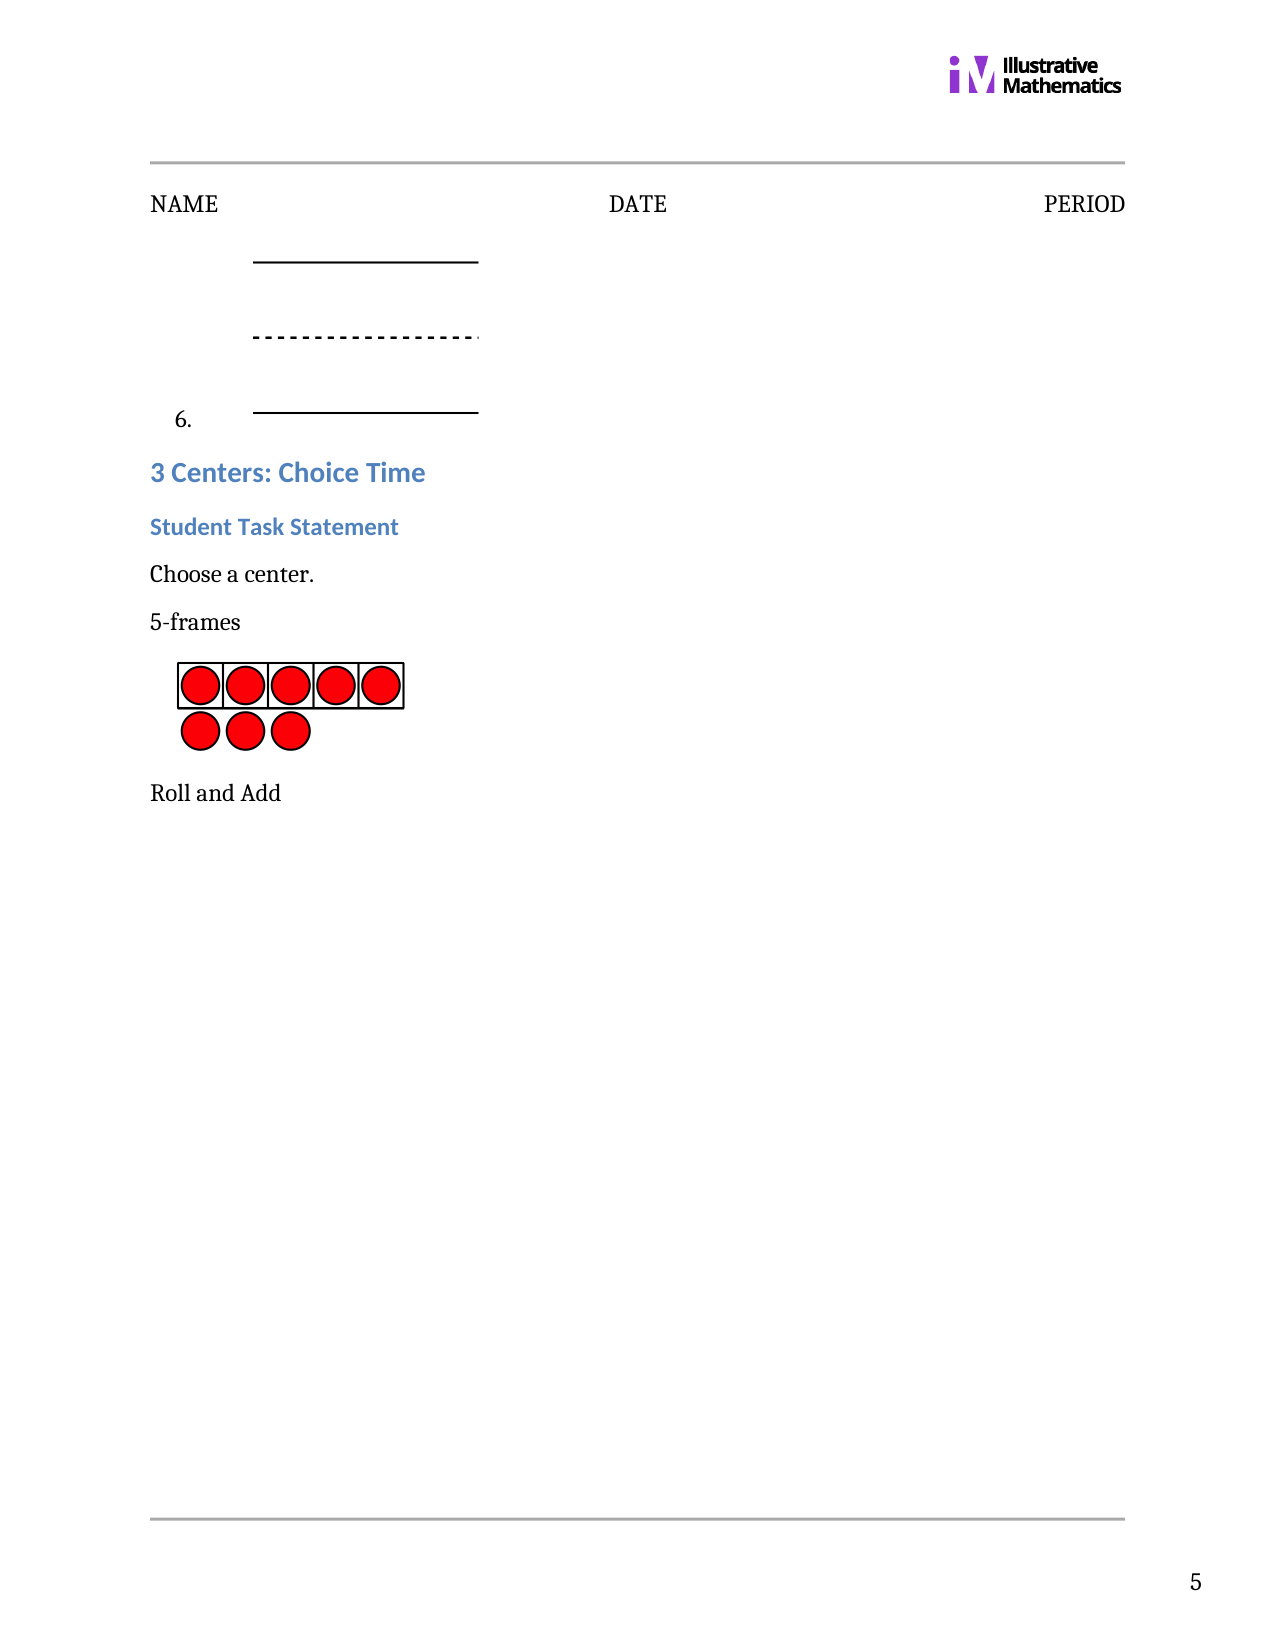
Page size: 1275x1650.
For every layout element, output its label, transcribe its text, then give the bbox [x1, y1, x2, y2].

text Choose a center. [150, 560, 1125, 589]
picture [243, 247, 488, 428]
subtitle 3 Centers: Choice Time [150, 454, 1125, 490]
text 5-frames [150, 608, 1125, 637]
text Roll and Add [150, 779, 1125, 808]
subtitle Student Task Statement [150, 511, 1125, 542]
picture [168, 655, 413, 761]
picture [949, 55, 1121, 93]
